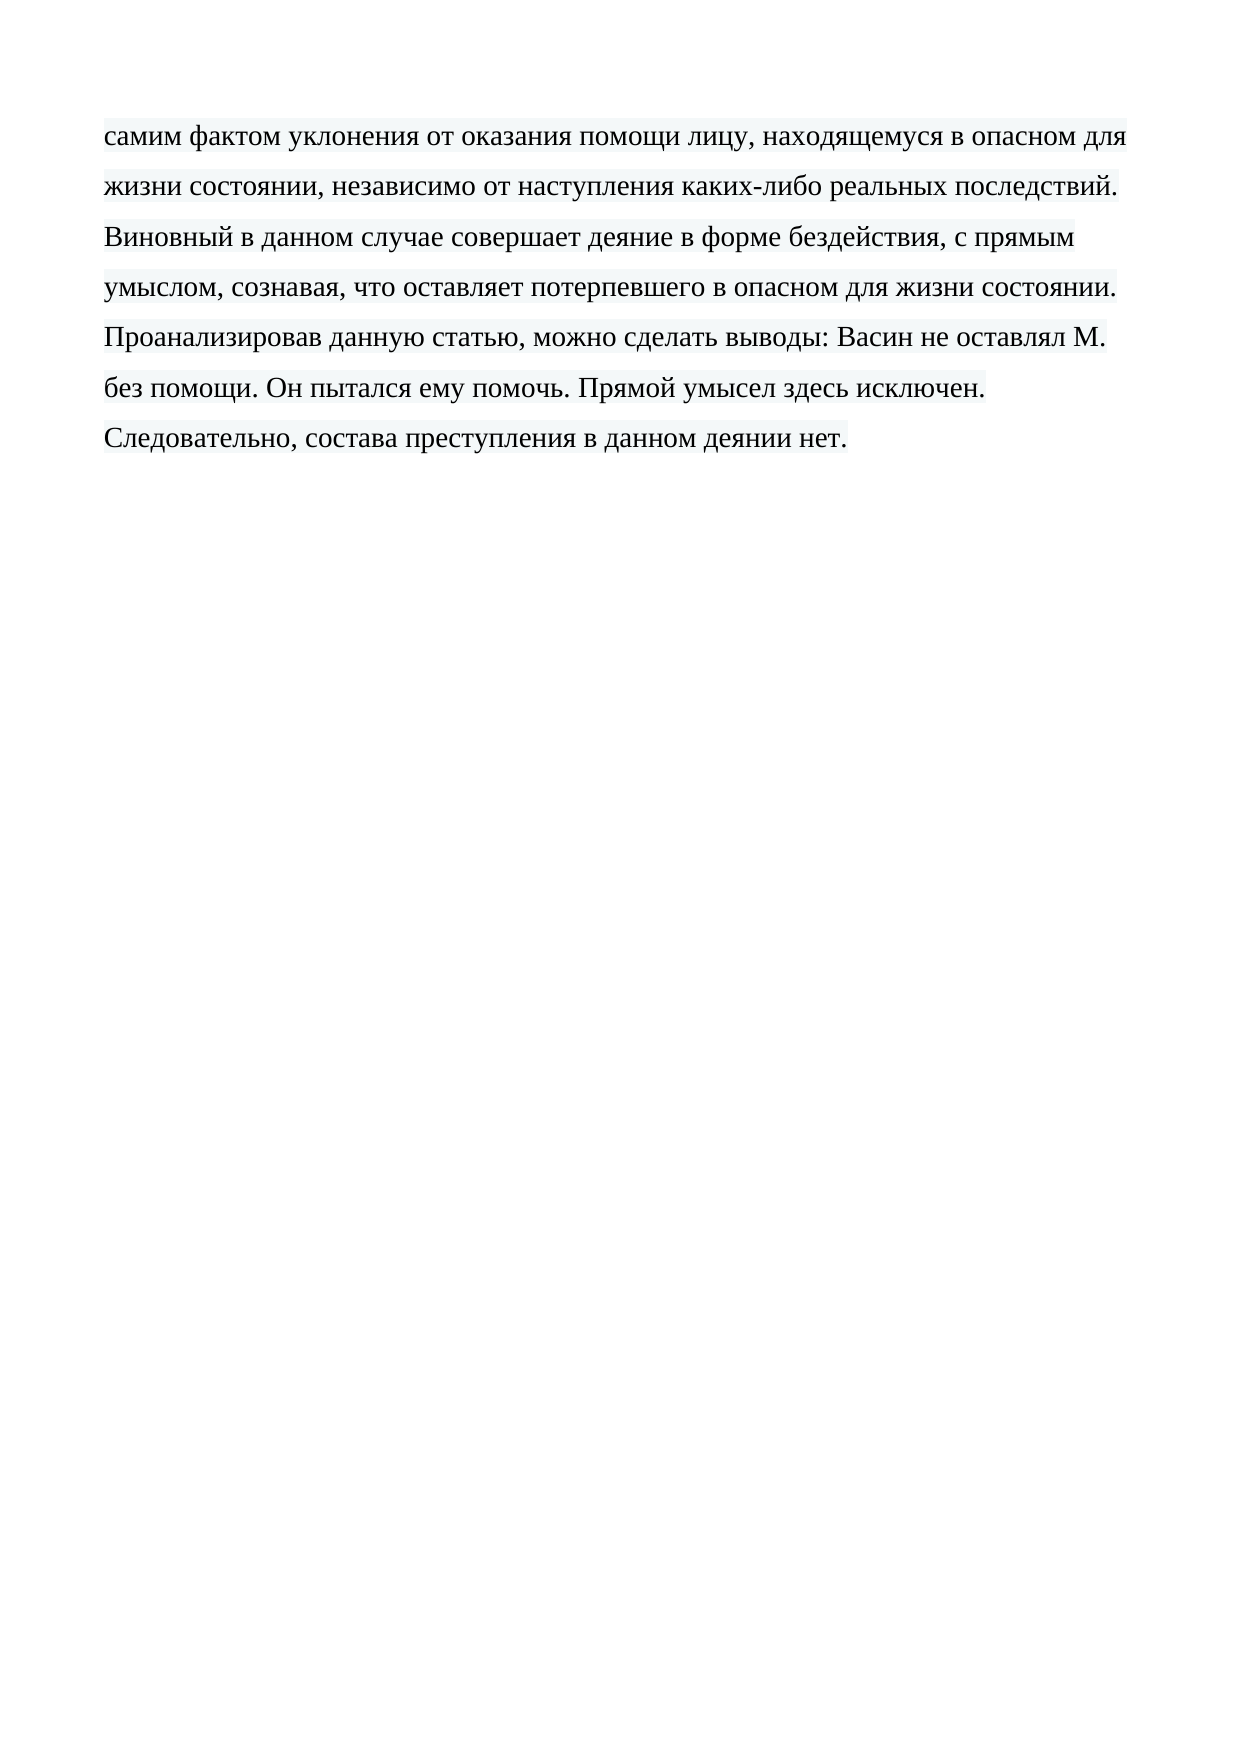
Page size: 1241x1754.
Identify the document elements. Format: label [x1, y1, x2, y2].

text [103, 118, 1152, 453]
